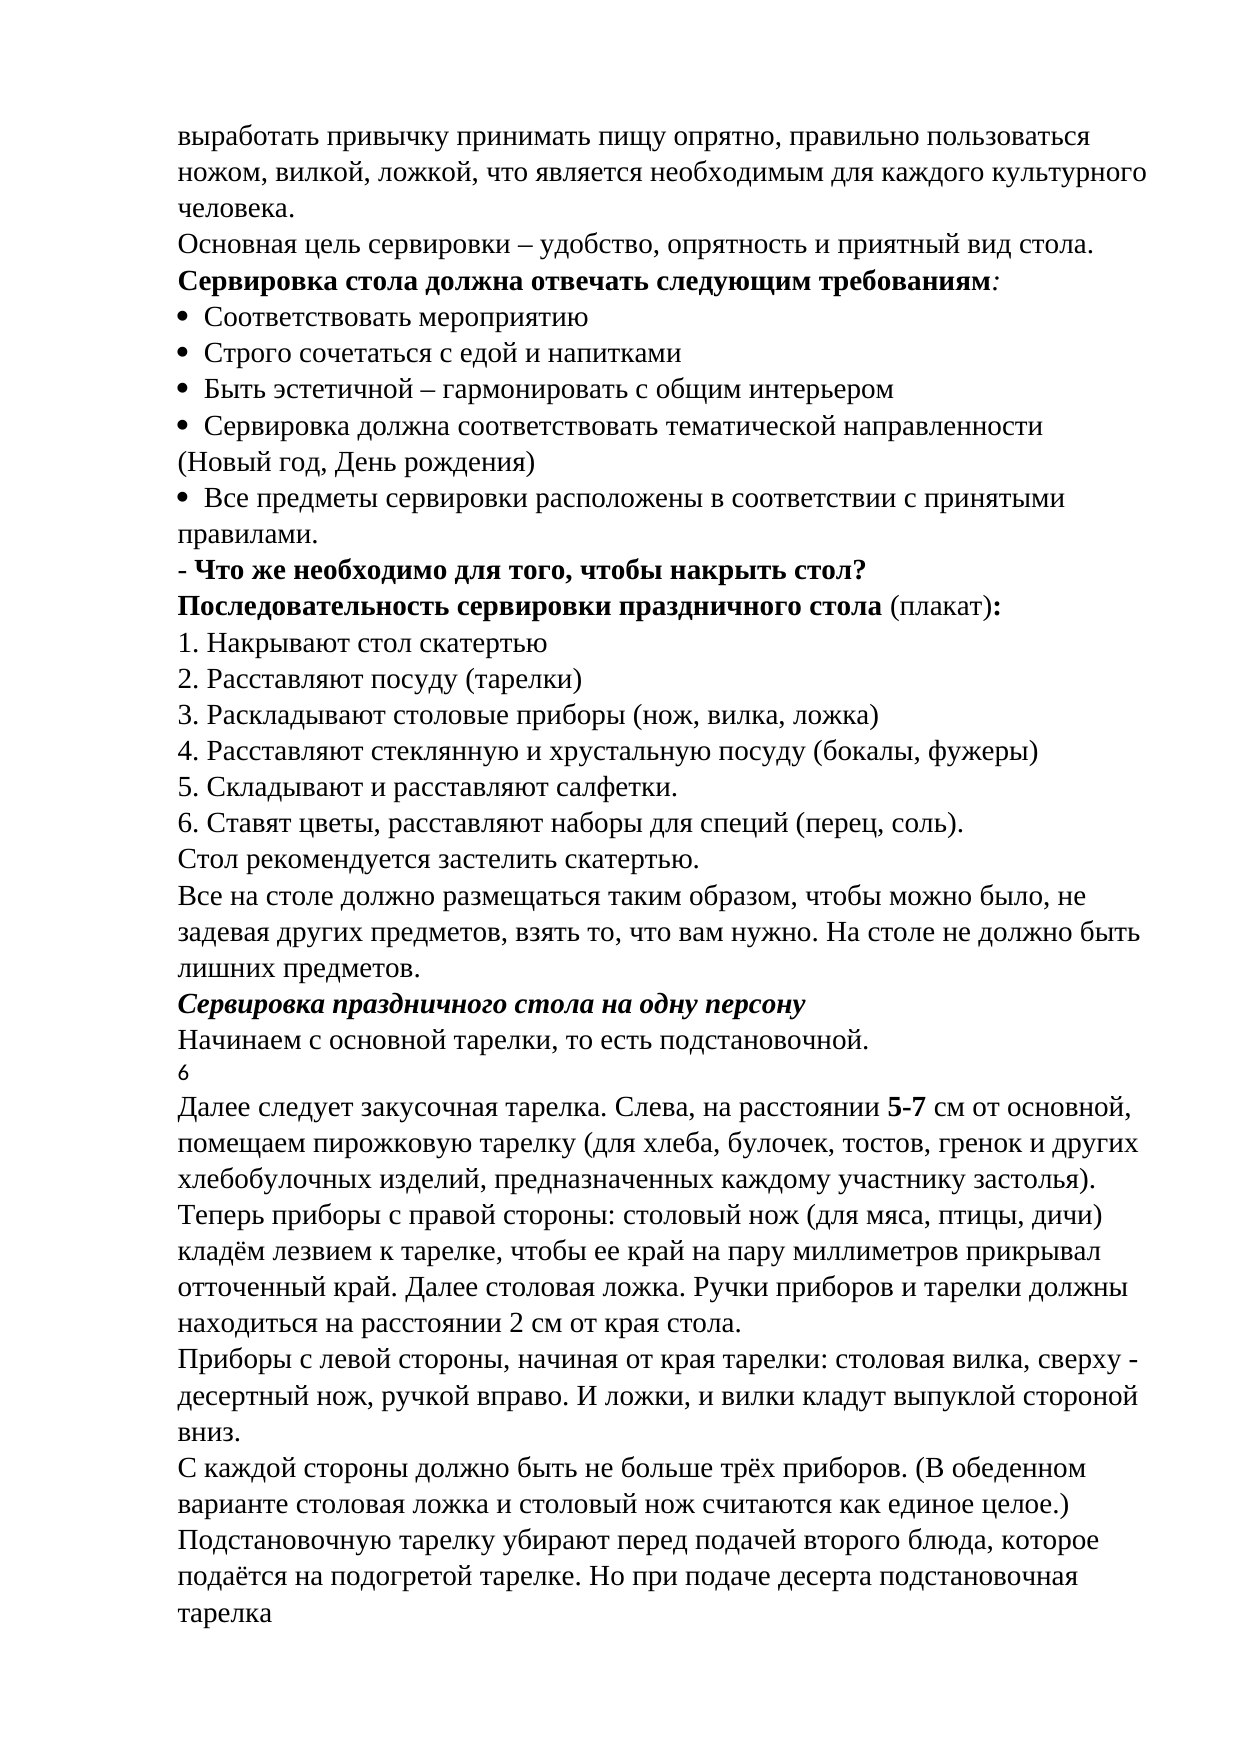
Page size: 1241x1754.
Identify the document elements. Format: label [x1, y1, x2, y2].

text [177, 118, 1152, 1628]
